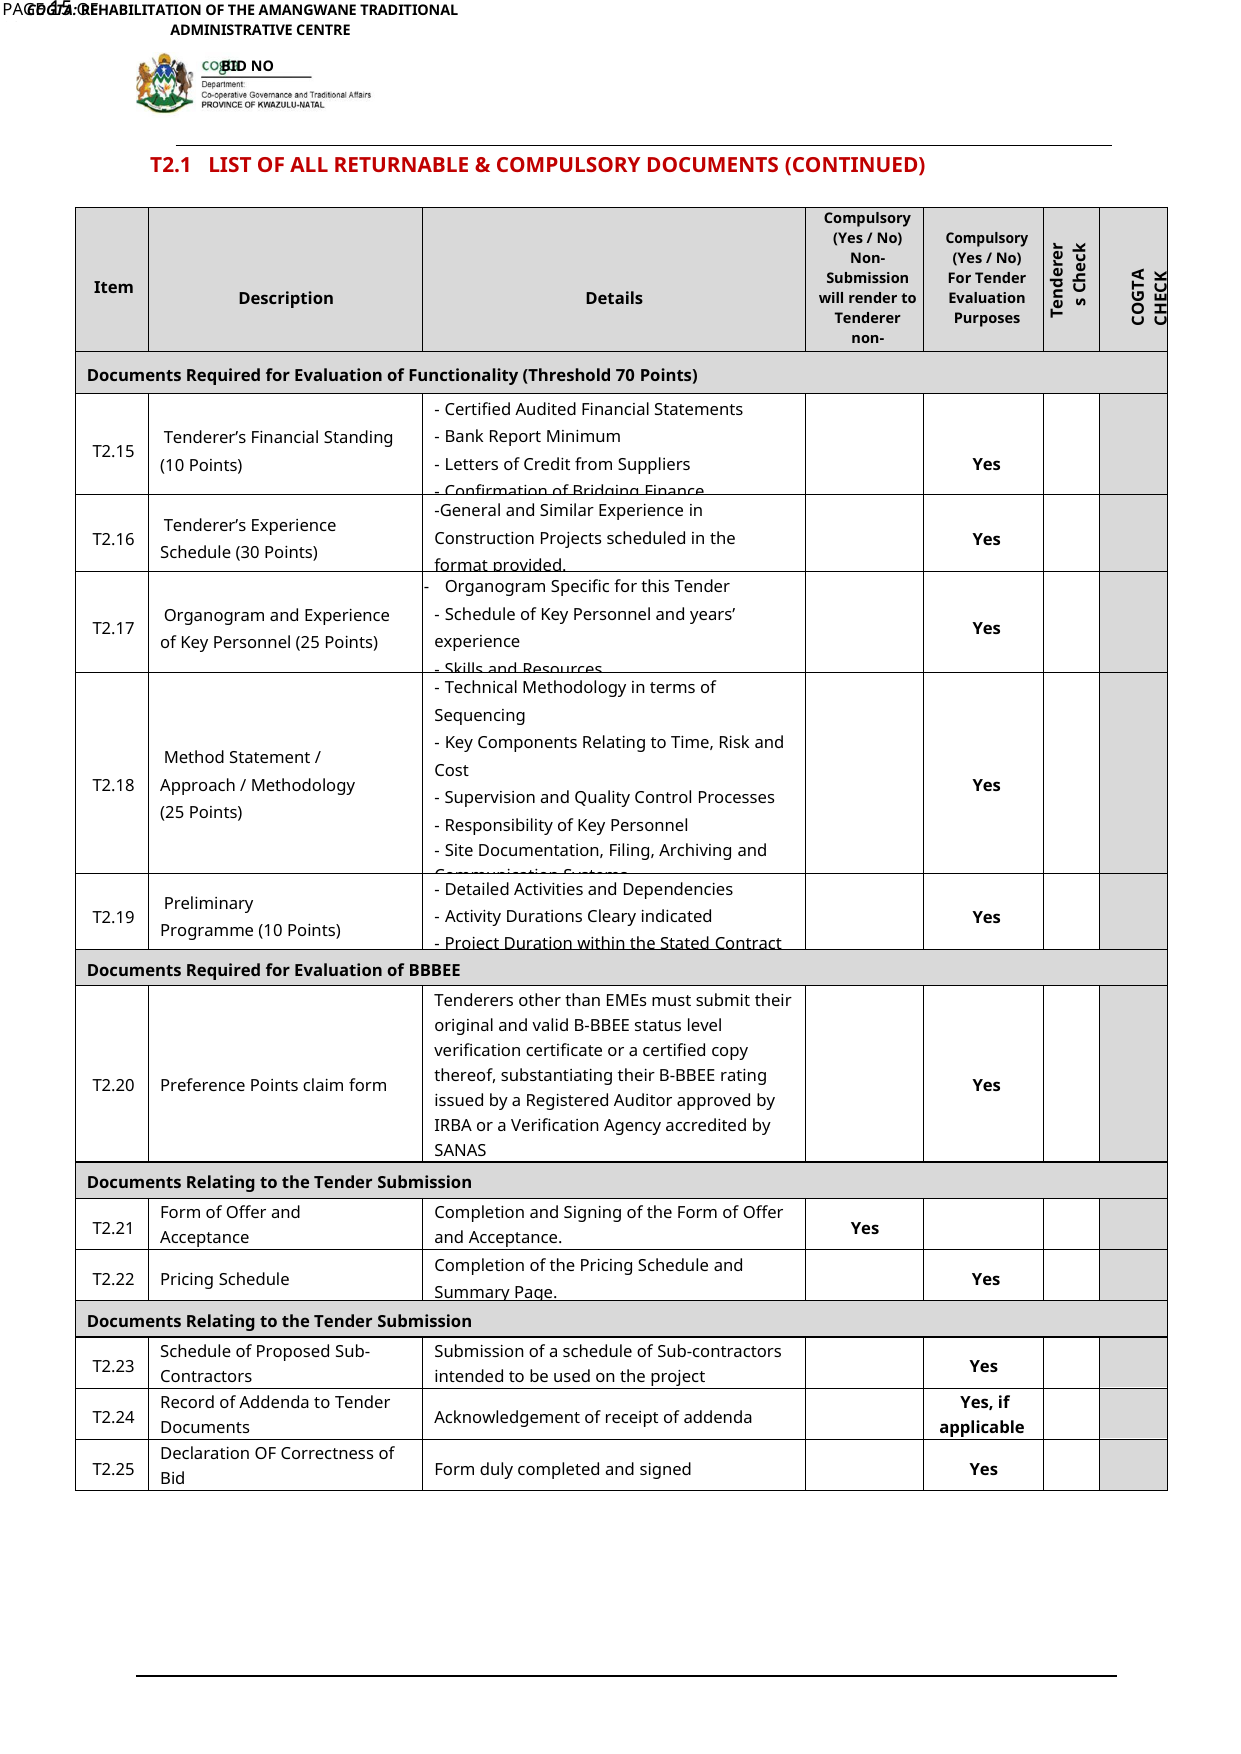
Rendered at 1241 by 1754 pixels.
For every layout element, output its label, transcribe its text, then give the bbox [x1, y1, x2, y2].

table_header Item [76, 208, 148, 351]
table_cell [1100, 986, 1167, 1161]
table_cell [806, 986, 923, 1161]
table_cell T2.21 [76, 1199, 148, 1249]
table_cell [806, 1250, 923, 1300]
table_cell T2.16 [76, 495, 148, 571]
table_header Tenderers Check [1044, 208, 1099, 351]
text T2.1 LIST OF ALL RETURNABLE & COMPULSORY DOCUMENTS (CONTINUED) [150, 150, 1194, 179]
table_header COGTA CHECK [1100, 208, 1167, 351]
table_cell Yes, if applicable [924, 1389, 1043, 1438]
table_cell [1044, 1338, 1099, 1387]
table_cell [806, 1338, 923, 1387]
table_cell [1100, 495, 1167, 571]
table_cell Pricing Schedule [149, 1250, 422, 1300]
table_cell Record of Addenda to Tender Documents [149, 1389, 422, 1438]
table_cell [1044, 394, 1099, 494]
table_cell Yes [924, 874, 1043, 949]
table_cell [1044, 572, 1099, 672]
table_cell Documents Relating to the Tender Submission [76, 1301, 1167, 1336]
table_cell Form of Offer and Acceptance [149, 1199, 422, 1249]
table_cell [1100, 1440, 1167, 1490]
table_cell [1100, 394, 1167, 494]
table_cell [1044, 986, 1099, 1161]
table_cell [1044, 1199, 1099, 1249]
table_cell Form duly completed and signed [423, 1440, 805, 1490]
table_cell [806, 1440, 923, 1490]
table_cell [1100, 673, 1167, 873]
table_cell Detailed Activities and Dependencies Activity Durations Cleary indicated Project Duration within the Stated Contract [423, 874, 805, 949]
table_header Compulsory (Yes / No) For Tender Evaluation Purposes [924, 208, 1043, 351]
picture [136, 52, 379, 118]
table_cell T2.20 [76, 986, 148, 1161]
table_cell [924, 1199, 1043, 1249]
table_cell Yes [924, 673, 1043, 873]
table_cell [1044, 1389, 1099, 1438]
table_cell Yes [924, 572, 1043, 672]
table_cell T2.24 [76, 1389, 148, 1438]
table_cell Tenderer’s Experience Schedule (30 Points) [149, 495, 422, 571]
table_cell Organogram and Experience of Key Personnel (25 Points) [149, 572, 422, 672]
table_cell T2.25 [76, 1440, 148, 1490]
table_cell Documents Required for Evaluation of BBBEE [76, 950, 1167, 985]
table_cell [1100, 1338, 1167, 1387]
table_cell T2.19 [76, 874, 148, 949]
table_cell T2.15 [76, 394, 148, 494]
table_cell Documents Relating to the Tender Submission [76, 1163, 1167, 1198]
table_cell Yes [924, 986, 1043, 1161]
table_cell [806, 394, 923, 494]
table_cell T2.17 [76, 572, 148, 672]
table_cell [1044, 495, 1099, 571]
table_cell Preliminary Programme (10 Points) [149, 874, 422, 949]
table_cell [1100, 1250, 1167, 1300]
table_cell Yes [806, 1199, 923, 1249]
table_header Description [149, 208, 422, 351]
table_cell -General and Similar Experience in Construction Projects scheduled in the format provided. [423, 495, 805, 571]
table_header Details [423, 208, 805, 351]
table_cell Yes [924, 495, 1043, 571]
table_cell Completion of the Pricing Schedule and Summary Page. [423, 1250, 805, 1300]
table_cell Yes [924, 1250, 1043, 1300]
table_cell [1044, 1250, 1099, 1300]
table_cell Organogram Specific for this Tender Schedule of Key Personnel and years’ experience Skills and Resources [423, 572, 805, 672]
table_cell Tenderers other than EMEs must submit their original and valid B-BBEE status level verification certificate or a certified copy thereof, substantiating their B-BBEE rating issued by a Registered Auditor approved by IRBA or a Verification Agency accredited by SANAS [423, 986, 805, 1161]
table_cell Preference Points claim form [149, 986, 422, 1161]
table_cell T2.18 [76, 673, 148, 873]
table_cell [806, 572, 923, 672]
table_cell T2.23 [76, 1338, 148, 1387]
table_cell [1100, 1199, 1167, 1249]
table_cell Yes [924, 1440, 1043, 1490]
table_cell [806, 1389, 923, 1438]
table_cell Yes [924, 394, 1043, 494]
table_cell [806, 673, 923, 873]
table_cell [1044, 673, 1099, 873]
table_cell Technical Methodology in terms of Sequencing Key Components Relating to Time, Risk and Cost Supervision and Quality Control Processes Responsibility of Key Personnel Site Documentation, Filing, Archiving and Communication Systems [423, 673, 805, 873]
table_cell Submission of a schedule of Sub-contractors intended to be used on the project [423, 1338, 805, 1387]
table_cell Tenderer’s Financial Standing (10 Points) [149, 394, 422, 494]
table_cell [806, 874, 923, 949]
table_cell Completion and Signing of the Form of Offer and Acceptance. [423, 1199, 805, 1249]
table_cell T2.22 [76, 1250, 148, 1300]
table_cell [1044, 1440, 1099, 1490]
table_cell [1100, 874, 1167, 949]
table_cell [1100, 1389, 1167, 1438]
table_cell Acknowledgement of receipt of addenda [423, 1389, 805, 1438]
table_cell Method Statement / Approach / Methodology (25 Points) [149, 673, 422, 873]
table_cell [1044, 874, 1099, 949]
table_cell Declaration OF Correctness of Bid [149, 1440, 422, 1490]
table_header Compulsory (Yes / No) Non- Submission will render to Tenderer non- responsive [806, 208, 923, 351]
table_cell Yes [924, 1338, 1043, 1387]
table_cell Certified Audited Financial Statements Bank Report Minimum Letters of Credit from Suppliers Confirmation of Bridging Finance [423, 394, 805, 494]
table_cell [1100, 572, 1167, 672]
table_cell Schedule of Proposed Sub- Contractors [149, 1338, 422, 1387]
table_cell Documents Required for Evaluation of Functionality (Threshold 70 Points) [76, 352, 1167, 393]
table_cell [806, 495, 923, 571]
